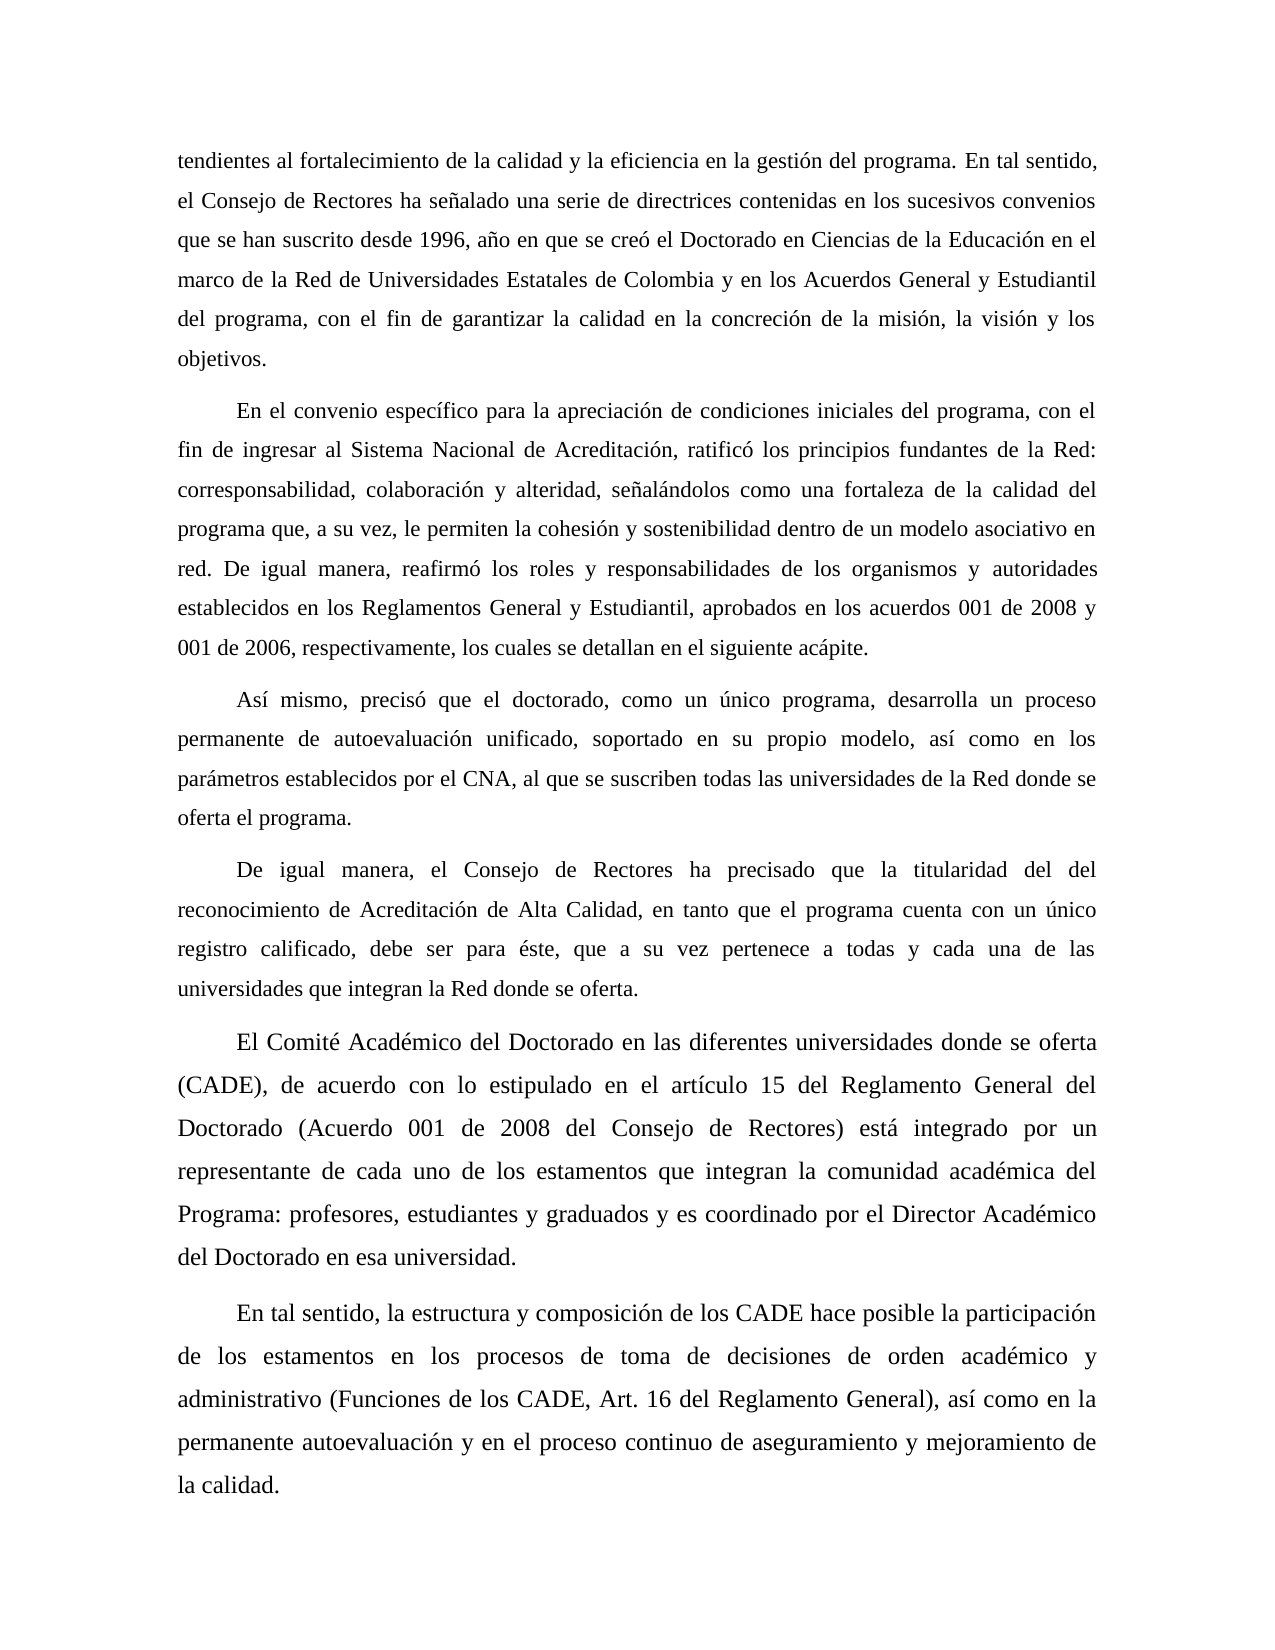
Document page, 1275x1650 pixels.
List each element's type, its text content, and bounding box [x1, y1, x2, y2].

text Así mismo, precisó que el doctorado, como un único programa, desarrolla un proceso permanente de autoevaluación unificado, soportado en su propio modelo, así como en los parámetros establecidos por el CNA, al que se suscriben todas las universidades de la Red donde se oferta el programa. [177, 686, 1098, 831]
text De igual manera, el Consejo de Rectores ha precisado que la titularidad del del reconocimiento de Acreditación de Alta Calidad, en tanto que el programa cuenta con un único registro calificado, debe ser para éste, que a su vez pertenece a todas y cada una de las universidades que integran la Red donde se oferta. [177, 856, 1098, 1001]
text En el convenio específico para la apreciación de condiciones iniciales del programa, con el fin de ingresar al Sistema Nacional de Acreditación, ratificó los principios fundantes de la Red: corresponsabilidad, colaboración y alteridad, señalándolos como una fortaleza de la calidad del programa que, a su vez, le permiten la cohesión y sostenibilidad dentro de un modelo asociativo en red. De igual manera, reafirmó los roles y responsabilidades de los organismos y autoridades establecidos en los Reglamentos General y Estudiantil, aprobados en los acuerdos 001 de 2008 y 001 de 2006, respectivamente, los cuales se detallan en el siguiente acápite. [177, 397, 1098, 660]
text En tal sentido, la estructura y composición de los CADE hace posible la participación de los estamentos en los procesos de toma de decisiones de orden académico y administrativo (Funciones de los CADE, Art. 16 del Reglamento General), así como en la permanente autoevaluación y en el proceso continuo de aseguramiento y mejoramiento de la calidad. [177, 1298, 1098, 1499]
text El Comité Académico del Doctorado en las diferentes universidades donde se oferta (CADE), de acuerdo con lo estipulado en el artículo 15 del Reglamento General del Doctorado (Acuerdo 001 de 2008 del Consejo de Rectores) está integrado por un representante de cada uno de los estamentos que integran la comunidad académica del Programa: profesores, estudiantes y graduados y es coordinado por el Director Académico del Doctorado en esa universidad. [177, 1027, 1098, 1271]
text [177, 148, 1098, 371]
